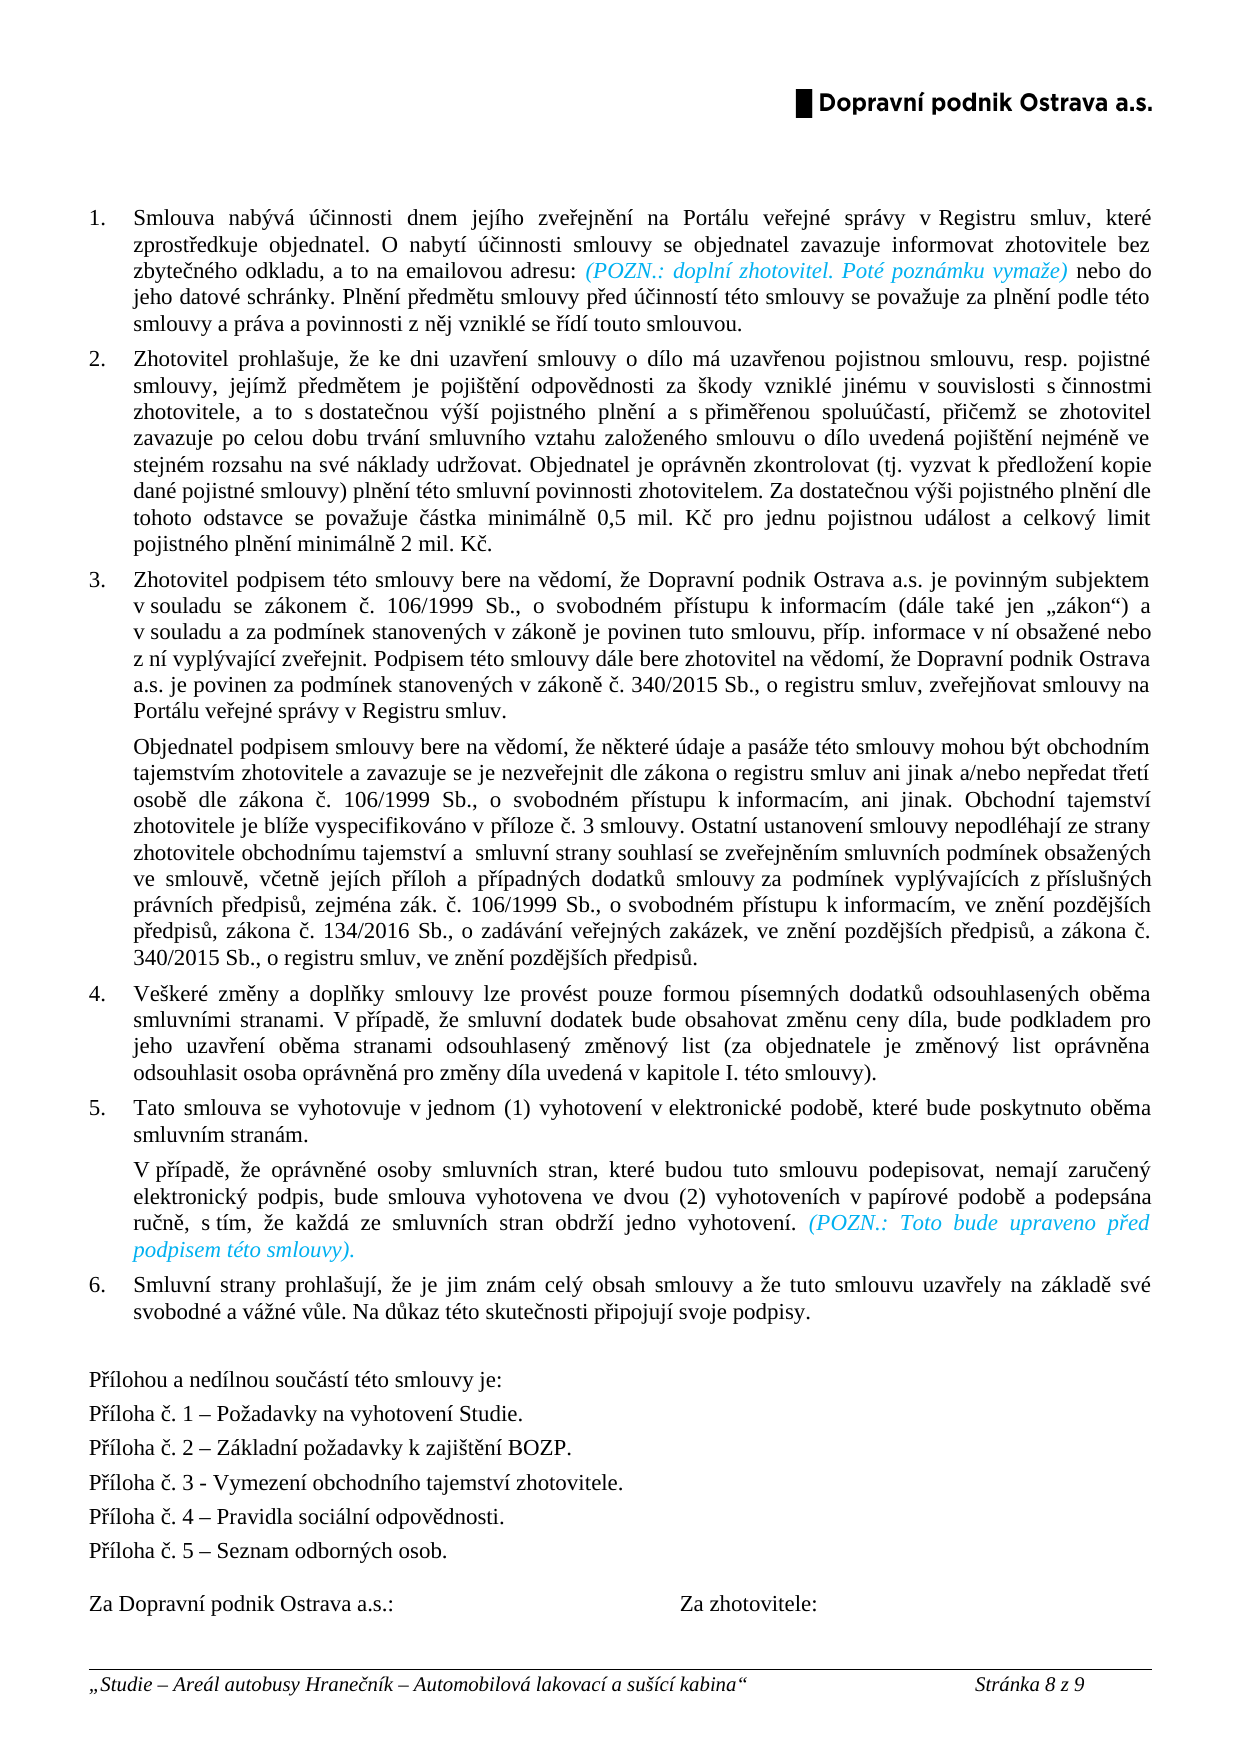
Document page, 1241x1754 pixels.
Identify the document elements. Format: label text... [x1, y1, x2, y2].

picture [795, 89, 1152, 118]
list Smlouva nabývá účinnosti dnem jejího zveřejnění na Portálu veřejné správy v Registru smluv, které zprostředkuje objednatel. O nabytí účinnosti smlouvy se objednatel zavazuje informovat zhotovitele bez zbytečného odkladu, a to na emailovou adresu: (POZN.: doplní zhotovitel. Poté poznámku vymaže) nebo do jeho datové schránky. Plnění předmětu smlouvy před účinností této smlouvy se považuje za plnění podle této smlouvy a práva a povinnosti z něj vzniklé se řídí touto smlouvou. [89, 204, 1152, 336]
text Za Dopravní podnik Ostrava a.s.: Za zhotovitele: [89, 1589, 1152, 1616]
text Příloha č. 5 – Seznam odborných osob. [89, 1537, 1180, 1563]
text Objednatel podpisem smlouvy bere na vědomí, že některé údaje a pasáže této smlouvy mohou být obchodním tajemstvím zhotovitele a zavazuje se je nezveřejnit dle zákona o registru smluv ani jinak a/nebo nepředat třetí osobě dle zákona č. 106/1999 Sb., o svobodném přístupu k informacím, ani jinak. Obchodní tajemství zhotovitele je blíže vyspecifikováno v příloze č. 3 smlouvy. Ostatní ustanovení smlouvy nepodléhají ze strany zhotovitele obchodnímu tajemství a smluvní strany souhlasí se zveřejněním smluvních podmínek obsažených ve smlouvě, včetně jejích příloh a případných dodatků smlouvy za podmínek vyplývajících z příslušných právních předpisů, zejména zák. č. 106/1999 Sb., o svobodném přístupu k informacím, ve znění pozdějších předpisů, zákona č. 134/2016 Sb., o zadávání veřejných zakázek, ve znění pozdějších předpisů, a zákona č. 340/2015 Sb., o registru smluv, ve znění pozdějších předpisů. [133, 733, 1152, 970]
text Přílohou a nedílnou součástí této smlouvy je: [89, 1366, 1180, 1392]
text Příloha č. 3 - Vymezení obchodního tajemství zhotovitele. [89, 1468, 1180, 1495]
list Veškeré změny a doplňky smlouvy lze provést pouze formou písemných dodatků odsouhlasených oběma smluvními stranami. V případě, že smluvní dodatek bude obsahovat změnu ceny díla, bude podkladem pro jeho uzavření oběma stranami odsouhlasený změnový list (za objednatele je změnový list oprávněna odsouhlasit osoba oprávněná pro změny díla uvedená v kapitole I. této smlouvy). [89, 980, 1152, 1085]
list Zhotovitel podpisem této smlouvy bere na vědomí, že Dopravní podnik Ostrava a.s. je povinným subjektem v souladu se zákonem č. 106/1999 Sb., o svobodném přístupu k informacím (dále také jen „zákon“) a v souladu a za podmínek stanovených v zákoně je povinen tuto smlouvu, příp. informace v ní obsažené nebo z ní vyplývající zveřejnit. Podpisem této smlouvy dále bere zhotovitel na vědomí, že Dopravní podnik Ostrava a.s. je povinen za podmínek stanovených v zákoně č. 340/2015 Sb., o registru smluv, zveřejňovat smlouvy na Portálu veřejné správy v Registru smluv. [89, 566, 1152, 724]
list Tato smlouva se vyhotovuje v jednom (1) vyhotovení v elektronické podobě, které bude poskytnuto oběma smluvním stranám. [89, 1094, 1152, 1147]
list Zhotovitel prohlašuje, že ke dni uzavření smlouvy o dílo má uzavřenou pojistnou smlouvu, resp. pojistné smlouvy, jejímž předmětem je pojištění odpovědnosti za škody vzniklé jinému v souvislosti s činnostmi zhotovitele, a to s dostatečnou výší pojistného plnění a s přiměřenou spoluúčastí, přičemž se zhotovitel zavazuje po celou dobu trvání smluvního vztahu založeného smlouvu o dílo uvedená pojištění nejméně ve stejném rozsahu na své náklady udržovat. Objednatel je oprávněn zkontrolovat (tj. vyzvat k předložení kopie dané pojistné smlouvy) plnění této smluvní povinnosti zhotovitelem. Za dostatečnou výši pojistného plnění dle tohoto odstavce se považuje částka minimálně 0,5 mil. Kč pro jednu pojistnou událost a celkový limit pojistného plnění minimálně 2 mil. Kč. [89, 345, 1152, 556]
list Smluvní strany prohlašují, že je jim znám celý obsah smlouvy a že tuto smlouvu uzavřely na základě své svobodné a vážné vůle. Na důkaz této skutečnosti připojují svoje podpisy. [89, 1271, 1152, 1324]
text Příloha č. 2 – Základní požadavky k zajištění BOZP. [89, 1434, 1180, 1461]
text V případě, že oprávněné osoby smluvních stran, které budou tuto smlouvu podepisovat, nemají zaručený elektronický podpis, bude smlouva vyhotovena ve dvou (2) vyhotoveních v papírové podobě a podepsána ručně, s tím, že každá ze smluvních stran obdrží jedno vyhotovení. (POZN.: Toto bude upraveno před podpisem této smlouvy). [133, 1157, 1152, 1262]
text Příloha č. 4 – Pravidla sociální odpovědnosti. [89, 1503, 1180, 1529]
text Příloha č. 1 – Požadavky na vyhotovení Studie. [89, 1400, 1180, 1427]
